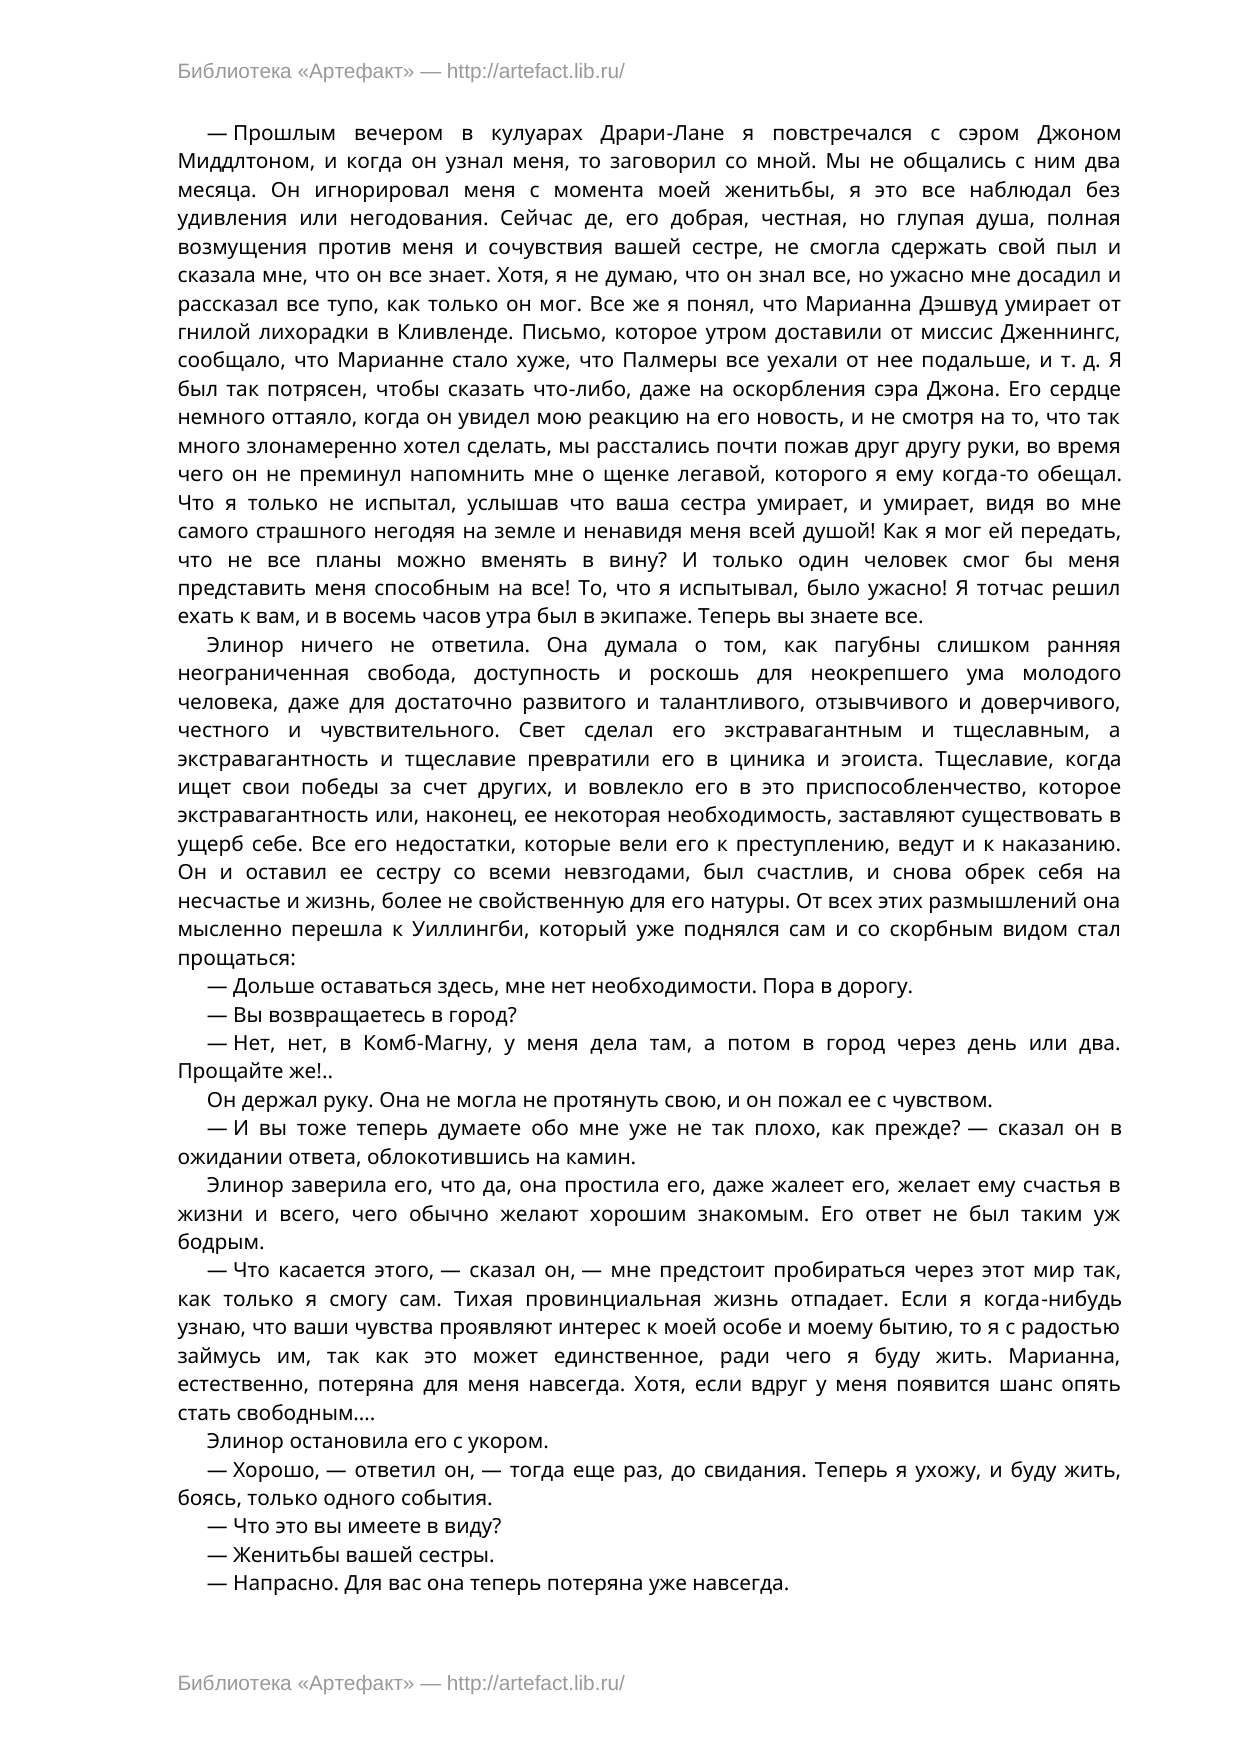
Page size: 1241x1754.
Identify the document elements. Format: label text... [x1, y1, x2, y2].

text — Дольше оставаться здесь, мне нет необходимости. Пора в дорогу. [177, 971, 1122, 1000]
text — Что касается этого, — сказал он, — мне предстоит пробираться через этот мир так, как только я смогу сам. Тихая провинциальная жизнь отпадает. Если я когда-нибудь узнаю, что ваши чувства проявляют интерес к моей особе и моему бытию, то я с радостью займусь им, так как это может единственное, ради чего я буду жить. Марианна, естественно, потеряна для меня навсегда. Хотя, если вдруг у меня появится шанс опять стать свободным…. [177, 1256, 1122, 1426]
text Элинор заверила его, что да, она простила его, даже жалеет его, желает ему счастья в жизни и всего, чего обычно желают хорошим знакомым. Его ответ не был таким уж бодрым. [177, 1170, 1122, 1256]
text — Женитьбы вашей сестры. [177, 1540, 1122, 1568]
text — И вы тоже теперь думаете обо мне уже не так плохо, как прежде? — сказал он в ожидании ответа, облокотившись на камин. [177, 1113, 1122, 1170]
text Элинор остановила его с укором. [177, 1426, 1122, 1455]
text — Прошлым вечером в кулуарах Драри-Лане я повстречался с сэром Джоном Миддлтоном, и когда он узнал меня, то заговорил со мной. Мы не общались с ним два месяца. Он игнорировал меня с момента моей женитьбы, я это все наблюдал без удивления или негодования. Сейчас де, его добрая, честная, но глупая душа, полная возмущения против меня и сочувствия вашей сестре, не смогла сдержать свой пыл и сказала мне, что он все знает. Хотя, я не думаю, что он знал все, но ужасно мне досадил и рассказал все тупо, как только он мог. Все же я понял, что Марианна Дэшвуд умирает от гнилой лихорадки в Кливленде. Письмо, которое утром доставили от миссис Дженнингс, сообщало, что Марианне стало хуже, что Палмеры все уехали от нее подальше, и т. д. Я был так потрясен, чтобы сказать что-либо, даже на оскорбления сэра Джона. Его сердце немного оттаяло, когда он увидел мою реакцию на его новость, и не смотря на то, что так много злонамеренно хотел сделать, мы расстались почти пожав друг другу руки, во время чего он не преминул напомнить мне о щенке легавой, которого я ему когда-то обещал. Что я только не испытал, услышав что ваша сестра умирает, и умирает, видя во мне самого страшного негодяя на земле и ненавидя меня всей душой! Как я мог ей передать, что не все планы можно вменять в вину? И только один человек смог бы меня представить меня способным на все! То, что я испытывал, было ужасно! Я тотчас решил ехать к вам, и в восемь часов утра был в экипаже. Теперь вы знаете все. [177, 118, 1122, 630]
text — Хорошо, — ответил он, — тогда еще раз, до свидания. Теперь я ухожу, и буду жить, боясь, только одного события. [177, 1455, 1122, 1512]
text Он держал руку. Она не могла не протянуть свою, и он пожал ее с чувством. [177, 1085, 1122, 1113]
text — Нет, нет, в Комб-Магну, у меня дела там, а потом в город через день или два. Прощайте же!.. [177, 1028, 1122, 1085]
text — Вы возвращаетесь в город? [177, 1000, 1122, 1028]
text — Напрасно. Для вас она теперь потеряна уже навсегда. [177, 1568, 1122, 1597]
text Элинор ничего не ответила. Она думала о том, как пагубны слишком ранняя неограниченная свобода, доступность и роскошь для неокрепшего ума молодого человека, даже для достаточно развитого и талантливого, отзывчивого и доверчивого, честного и чувствительного. Свет сделал его экстравагантным и тщеславным, а экстравагантность и тщеславие превратили его в циника и эгоиста. Тщеславие, когда ищет свои победы за счет других, и вовлекло его в это приспособленчество, которое экстравагантность или, наконец, ее некоторая необходимость, заставляют существовать в ущерб себе. Все его недостатки, которые вели его к преступлению, ведут и к наказанию. Он и оставил ее сестру со всеми невзгодами, был счастлив, и снова обрек себя на несчастье и жизнь, более не свойственную для его натуры. От всех этих размышлений она мысленно перешла к Уиллингби, который уже поднялся сам и со скорбным видом стал прощаться: [177, 630, 1122, 971]
text — Что это вы имеете в виду? [177, 1512, 1122, 1540]
